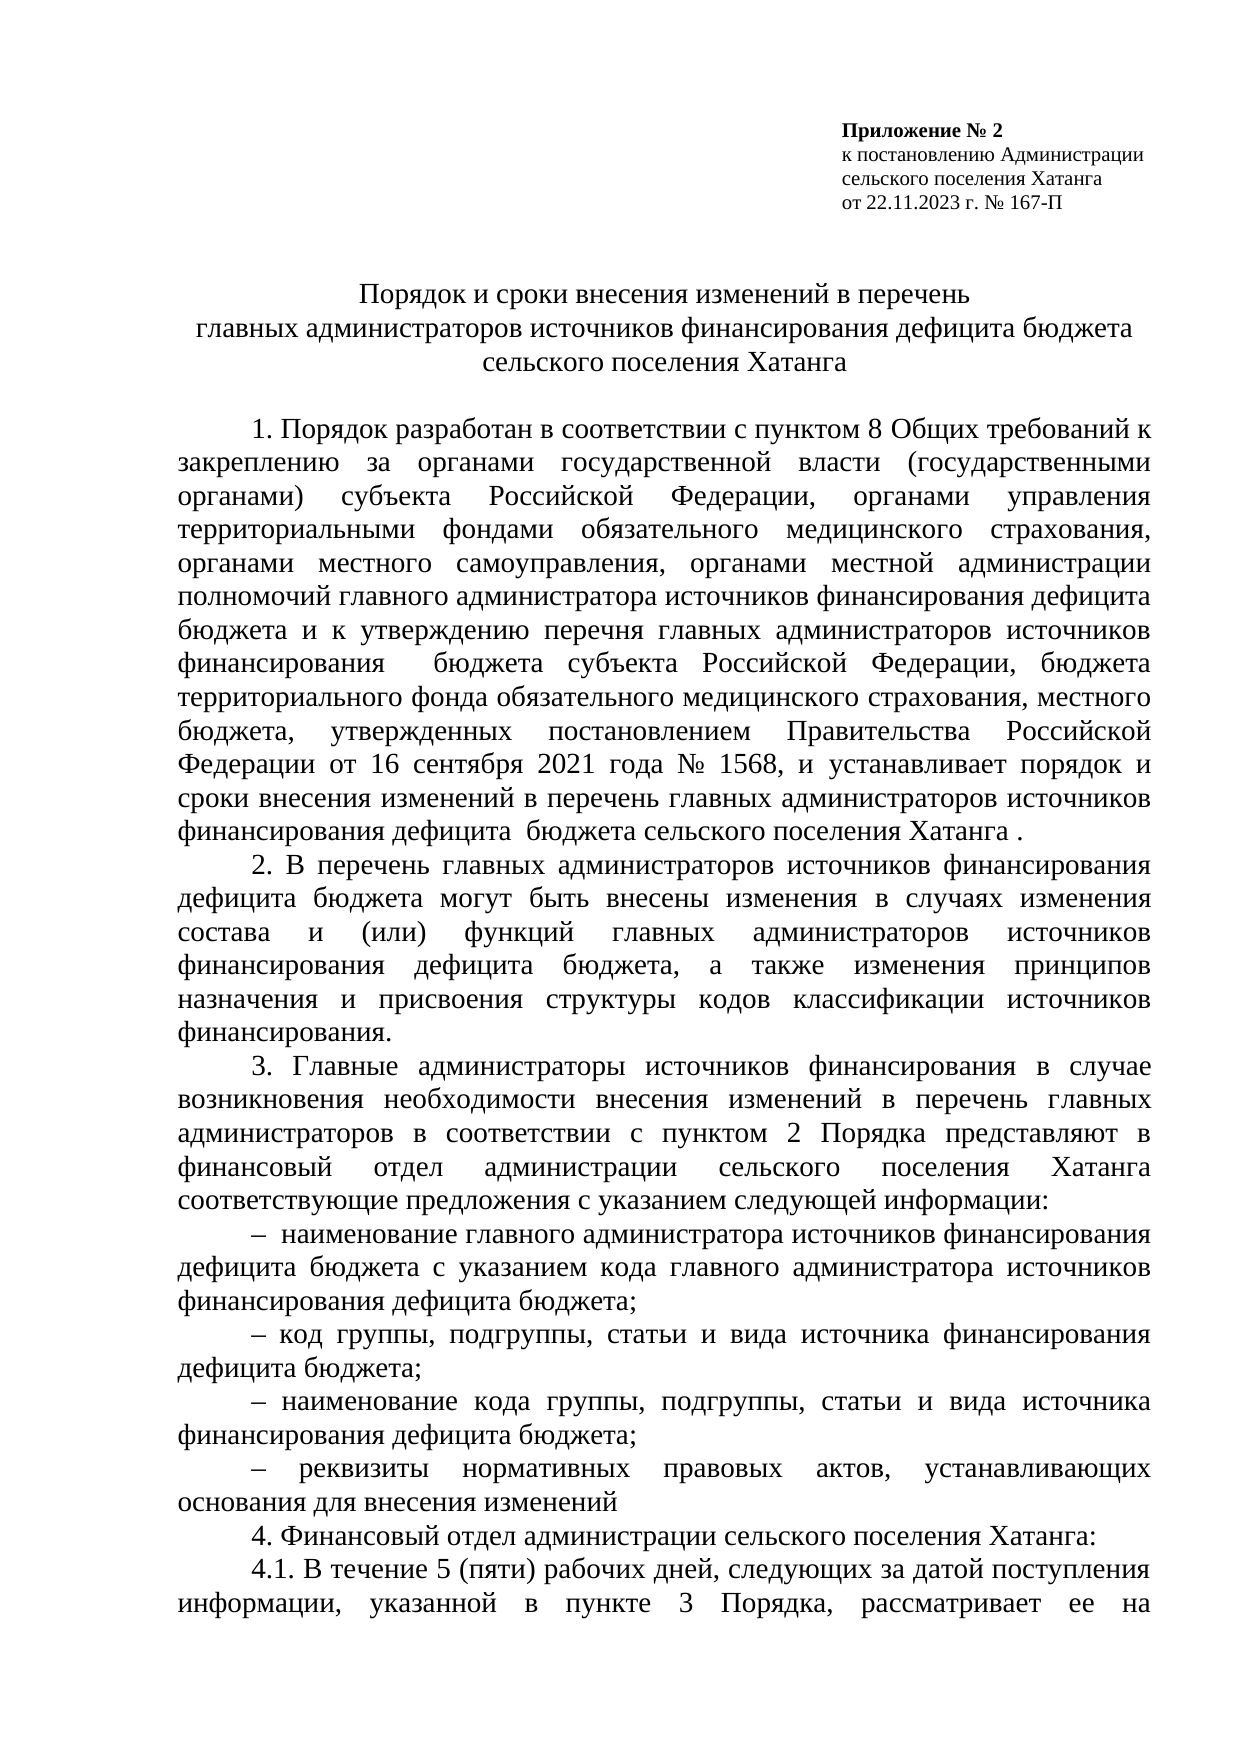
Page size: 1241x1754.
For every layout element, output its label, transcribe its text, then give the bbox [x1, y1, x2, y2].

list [177, 1551, 1152, 1618]
text – код группы, подгруппы, статьи и вида источника финансирования дефицита бюджета; [177, 1316, 1152, 1383]
text – наименование главного администратора источников финансирования дефицита бюджета с указанием кода главного администратора источников финансирования дефицита бюджета; [177, 1216, 1152, 1316]
text – наименование кода группы, подгруппы, статьи и вида источника финансирования дефицита бюджета; [177, 1383, 1152, 1451]
text – реквизиты нормативных правовых актов, устанавливающих основания для внесения изменений [177, 1451, 1152, 1518]
text Приложение № 2 [177, 118, 1152, 142]
text Порядок и сроки внесения изменений в перечень [177, 277, 1152, 310]
text 1. Порядок разработан в соответствии с пунктом 8 Общих требований к закреплению за органами государственной власти (государственными органами) субъекта Российской Федерации, органами управления территориальными фондами обязательного медицинского страхования, органами местного самоуправления, органами местной администрации полномочий главного администратора источников финансирования дефицита бюджета и к утверждению перечня главных администраторов источников финансирования бюджета субъекта Российской Федерации, бюджета территориального фонда обязательного медицинского страхования, местного бюджета, утвержденных постановлением Правительства Российской Федерации от 16 сентября 2021 года № 1568, и устанавливает порядок и сроки внесения изменений в перечень главных администраторов источников финансирования дефицита бюджета сельского поселения Хатанга . [177, 411, 1152, 847]
text главных администраторов источников финансирования дефицита бюджета сельского поселения Хатанга [177, 310, 1152, 377]
text от 22.11.2023 г. № 167-П [177, 190, 1152, 214]
list 4. Финансовый отдел администрации сельского поселения Хатанга: [251, 1518, 1152, 1551]
text 3. Главные администраторы источников финансирования в случае возникновения необходимости внесения изменений в перечень главных администраторов в соответствии с пунктом 2 Порядка представляют в финансовый отдел администрации сельского поселения Хатанга соответствующие предложения с указанием следующей информации: [177, 1048, 1152, 1216]
text к постановлению Администрации [177, 142, 1152, 166]
text 2. В перечень главных администраторов источников финансирования дефицита бюджета могут быть внесены изменения в случаях изменения состава и (или) функций главных администраторов источников финансирования дефицита бюджета, а также изменения принципов назначения и присвоения структуры кодов классификации источников финансирования. [177, 847, 1152, 1048]
text сельского поселения Хатанга [177, 166, 1152, 190]
